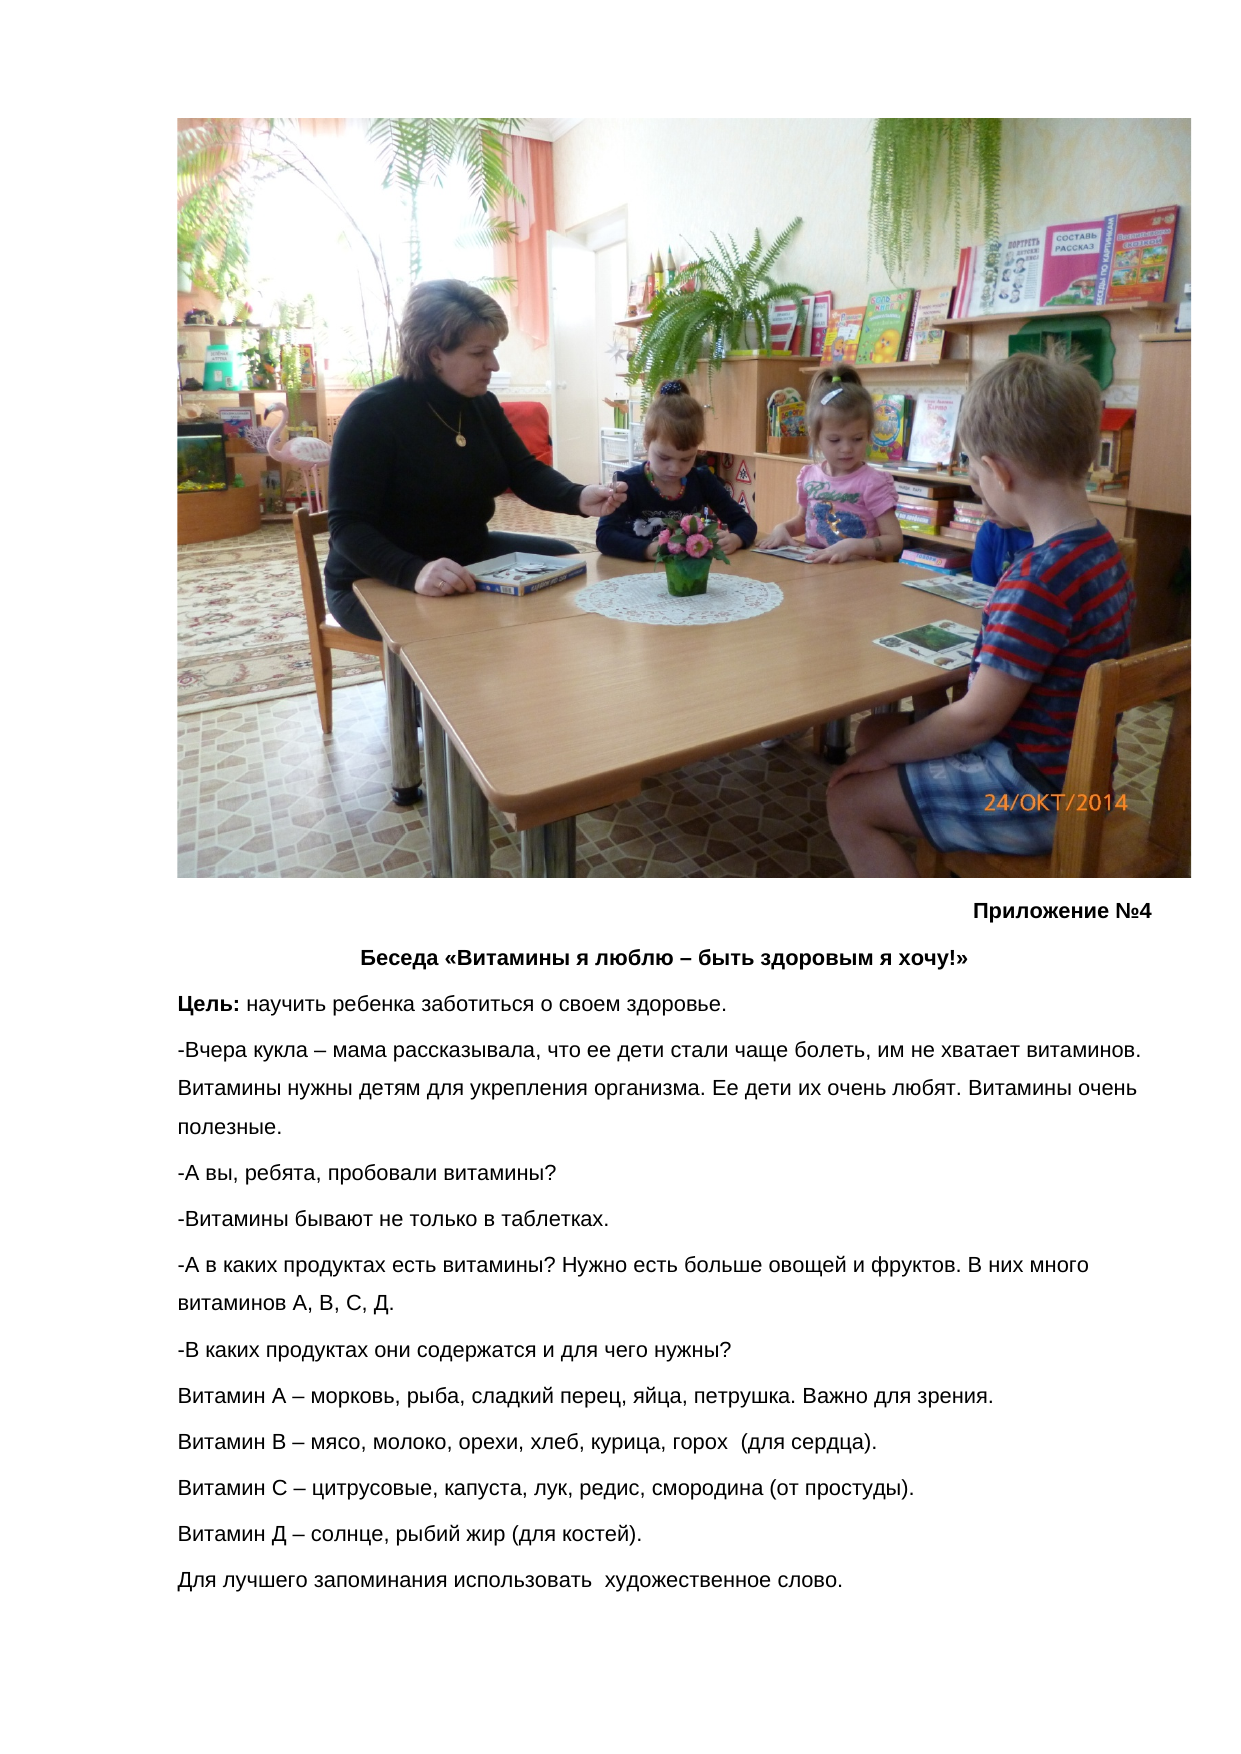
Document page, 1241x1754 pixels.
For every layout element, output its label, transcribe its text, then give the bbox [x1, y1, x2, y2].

text Беседа «Витамины я люблю – быть здоровым я хочу!» [177, 931, 1152, 970]
text Витамин В – мясо, молоко, орехи, хлеб, курица, горох (для сердца). [177, 1416, 1152, 1454]
picture [177, 118, 1192, 878]
text Для лучшего запоминания использовать художественное слово. [177, 1554, 1152, 1592]
text Витамин А – морковь, рыба, сладкий перец, яйца, петрушка. Важно для зрения. [177, 1369, 1152, 1408]
text -Вчера кукла – мама рассказывала, что ее дети стали чаще болеть, им не хватает витаминов. Витамины нужны детям для укрепления организма. Ее дети их очень любят. Витамины очень полезные. [177, 1024, 1152, 1139]
text -Витамины бывают не только в таблетках. [177, 1193, 1152, 1231]
text Приложение №4 [177, 885, 1152, 924]
text -А в каких продуктах есть витамины? Нужно есть больше овощей и фруктов. В них много витаминов А, В, С, Д. [177, 1239, 1152, 1316]
text Витамин С – цитрусовые, капуста, лук, редис, смородина (от простуды). [177, 1462, 1152, 1500]
text -А вы, ребята, пробовали витамины? [177, 1147, 1152, 1185]
text Цель: научить ребенка заботиться о своем здоровье. [177, 978, 1152, 1016]
text -В каких продуктах они содержатся и для чего нужны? [177, 1323, 1152, 1362]
text Витамин Д – солнце, рыбий жир (для костей). [177, 1508, 1152, 1546]
